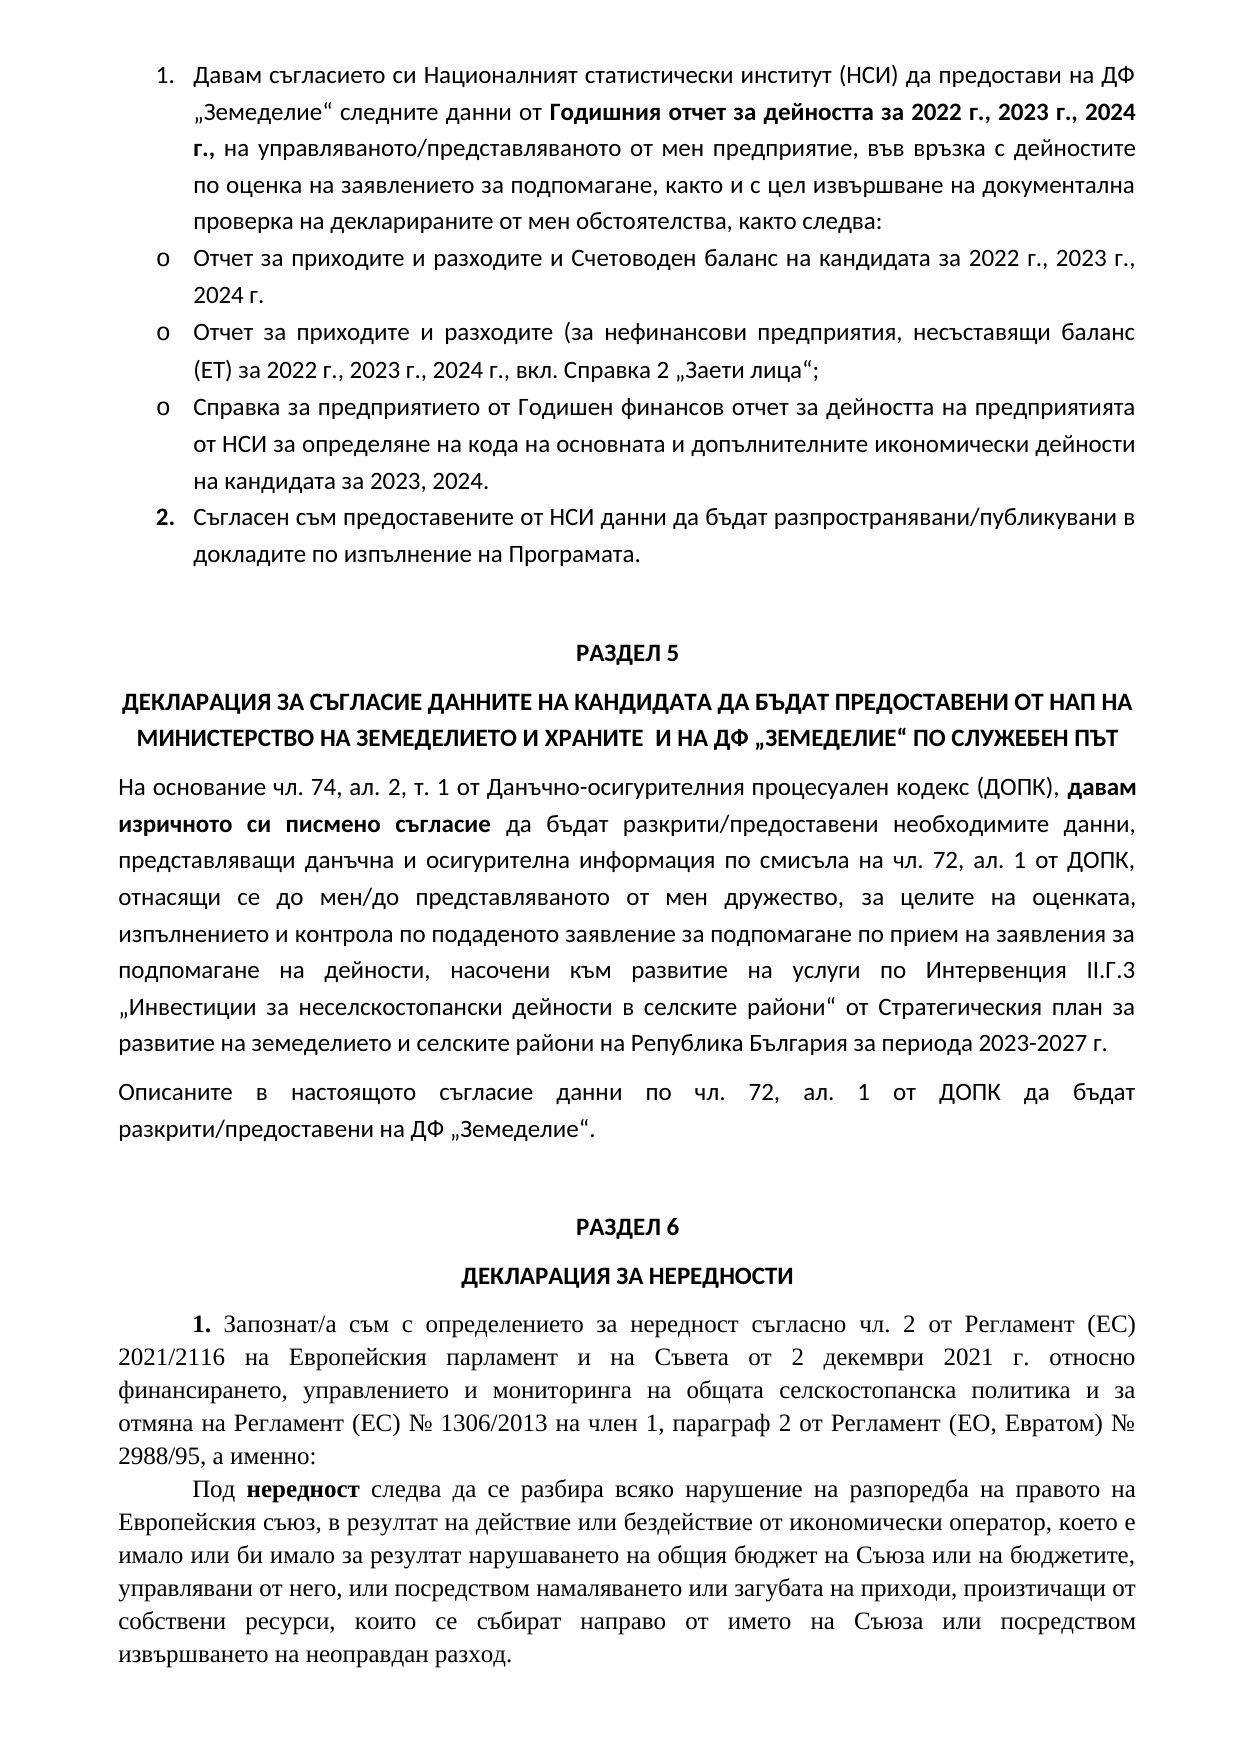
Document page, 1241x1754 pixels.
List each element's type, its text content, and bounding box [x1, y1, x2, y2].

text РАЗДЕЛ 5 [118, 637, 1137, 667]
text РАЗДЕЛ 6 [118, 1211, 1137, 1242]
list Отчет за приходите и разходите и Счетоводен баланс на кандидата за 2022 г., 2023 г., 2024 г. [156, 242, 1137, 310]
text ДЕКЛАРАЦИЯ ЗА НЕРЕДНОСТИ [118, 1260, 1137, 1291]
list Отчет за приходите и разходите (за нефинансови предприятия, несъставящи баланс (ЕТ) за 2022 г., 2023 г., 2024 г., вкл. Справка 2 „Заети лица“; [156, 316, 1137, 384]
list Давам съгласието си Националният статистически институт (НСИ) да предостави на ДФ „Земеделие“ следните данни от Годишния отчет за дейността за 2022 г., 2023 г., 2024 г., на управляваното/представляваното от мен предприятие, във връзка с дейностите по оценка на заявлението за подпомагане, както и с цел извършване на документална проверка на декларираните от мен обстоятелства, както следва: [156, 59, 1137, 236]
list Съгласен съм предоставените от НСИ данни да бъдат разпространявани/публикувани в докладите по изпълнение на Програмата. [156, 502, 1137, 569]
text На основание чл. 74, ал. 2, т. 1 от Данъчно-осигурителния процесуален кодекс (ДОПК), давам изричното си писмено съгласие да бъдат разкрити/предоставени необходимите данни, представляващи данъчна и осигурителна информация по смисъла на чл. 72, ал. 1 от ДОПК, отнасящи се до мен/до представляваното от мен дружество, за целите на оценката, изпълнението и контрола по подаденото заявление за подпомагане по прием на заявления за подпомагане на дейности, насочени към развитие на услуги по Интервенция II.Г.3 „Инвестиции за неселскостопански дейности в селските райони“ от Стратегическия план за развитие на земеделието и селските райони на Република България за периода 2023-2027 г. [118, 771, 1137, 1058]
text Описаните в настоящото съгласие данни по чл. 72, ал. 1 от ДОПК да бъдат разкрити/предоставени на ДФ „Земеделие“. [118, 1076, 1137, 1143]
text Под нередност следва да се разбира всяко нарушение на разпоредба на правото на Европейския съюз, в резултат на действие или бездействие от икономически оператор, което е имало или би имало за резултат нарушаването на общия бюджет на Съюза или на бюджетите, управлявани от него, или посредством намаляването или загубата на приходи, произтичащи от собствени ресурси, които се събират направо от името на Съюза или посредством извършването на неоправдан разход. [118, 1474, 1137, 1668]
text 1. Запознат/а съм с определението за нередност съгласно чл. 2 от Регламент (ЕС) 2021/2116 на Европейския парламент и на Съвета от 2 декември 2021 г. относно финансирането, управлението и мониторинга на общата селскостопанска политика и за отмяна на Регламент (ЕС) № 1306/2013 на член 1, параграф 2 от Регламент (ЕО, Евратом) № 2988/95, а именно: [118, 1309, 1137, 1470]
text ДЕКЛАРАЦИЯ ЗА СЪГЛАСИЕ ДАННИТЕ НА КАНДИДАТА ДА БЪДАТ ПРЕДОСТАВЕНИ ОТ НАП НА МИНИСТЕРСТВО НА ЗЕМЕДЕЛИЕТО И ХРАНИТЕ И НА ДФ „ЗЕМЕДЕЛИЕ“ ПО СЛУЖЕБЕН ПЪТ [118, 686, 1137, 753]
list Справка за предприятието от Годишен финансов отчет за дейността на предприятията от НСИ за определяне на кода на основната и допълнителните икономически дейности на кандидата за 2023, 2024. [156, 391, 1137, 496]
